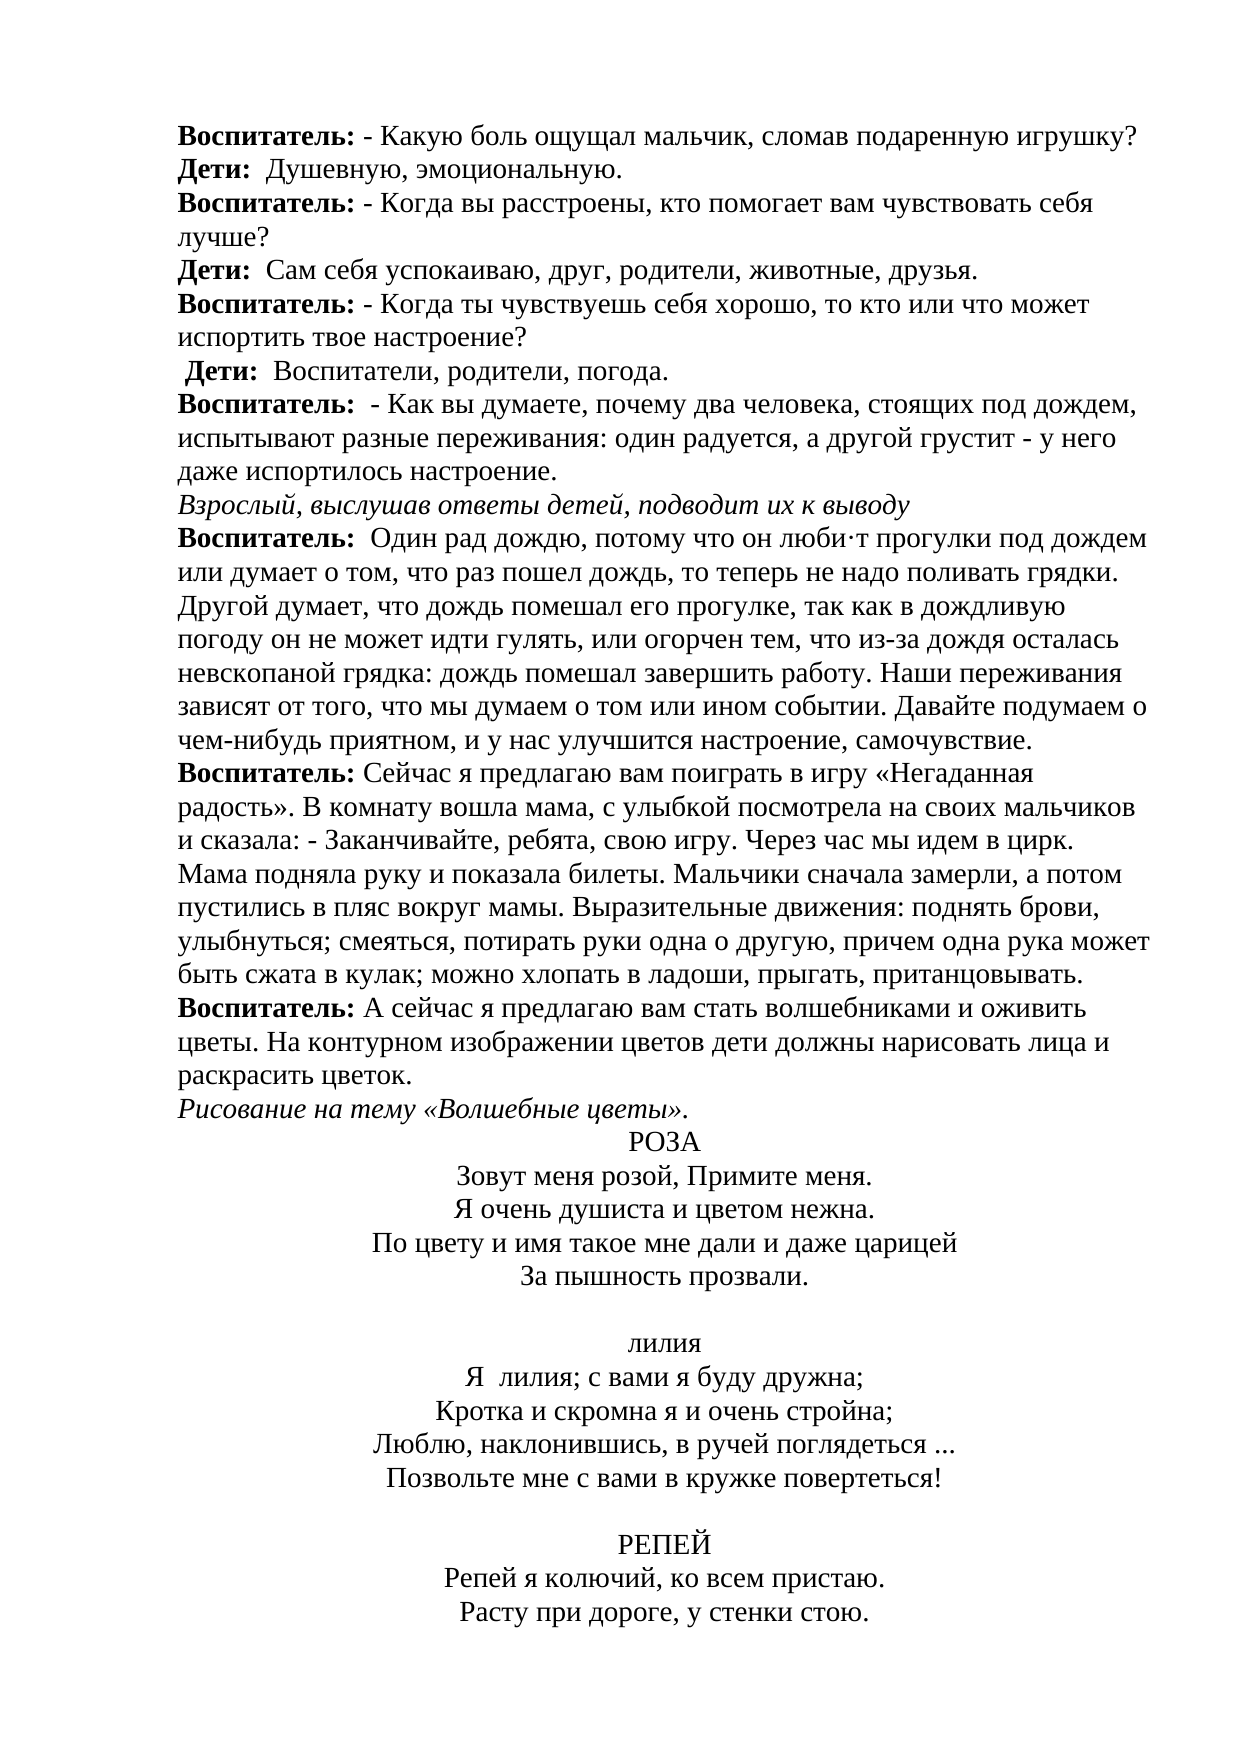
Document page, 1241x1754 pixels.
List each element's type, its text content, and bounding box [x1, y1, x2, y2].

text Воспитатель: - Когда вы расстроены, кто помогает вам чувствовать себя лучше? [177, 185, 1152, 252]
text Позвольте мне с вами в кружке повертеться! [177, 1460, 1152, 1493]
text Репей я колючий, ко всем пристаю. [177, 1560, 1152, 1594]
text Зовут меня розой, Примите меня. [177, 1158, 1152, 1191]
text Рисование на тему «Волшебные цветы». [177, 1091, 1152, 1124]
text Люблю, наклонившись, в ручей поглядеться ... [177, 1426, 1152, 1460]
text За пышность прозвали. [177, 1258, 1152, 1292]
text Воспитатель: Один рад дождю, потому что он люби·т прогулки под дождем или думает о том, что раз пошел дождь, то теперь не надо поливать грядки. [177, 521, 1152, 588]
text Взрослый, выслушав ответы детей, подводит их к выводу [177, 487, 1152, 521]
text По цвету и имя такое мне дали и даже царицей [177, 1225, 1152, 1258]
text Воспитатель: Сейчас я предлагаю вам поиграть в игру «Негаданная радость». В комнату вошла мама, с улыбкой посмотрела на своих мальчиков и сказала: - Заканчивайте, ребята, свою игру. Через час мы идем в цирк. [177, 755, 1152, 856]
text Воспитатель: - Когда ты чувствуешь себя хорошо, то кто или что может испортить твое настроение? [177, 286, 1152, 353]
text лилия [177, 1326, 1152, 1359]
text Дети: Воспитатели, родители, погода. [177, 353, 1152, 386]
text Воспитатель: - Как вы думаете, почему два человека, стоящих под дождем, испытывают разные переживания: один радуется, а другой грустит - у него даже испортилось настроение. [177, 386, 1152, 487]
text Кротка и скромна я и очень стройна; [177, 1393, 1152, 1426]
text Мама подняла руку и показала билеты. Мальчики сначала замерли, а потом пустились в пляс вокруг мамы. Выразительные движения: поднять брови, улыбнуться; смеяться, потирать руки одна о другую, причем одна рука может быть сжата в кулак; можно хлопать в ладоши, прыгать, пританцовывать. [177, 856, 1152, 990]
text Расту при дороге, у стенки стою. [177, 1594, 1152, 1627]
text Воспитатель: А сейчас я предлагаю вам стать волшебниками и оживить цветы. На контурном изображении цветов дети должны нарисовать лица и раскрасить цветок. [177, 990, 1152, 1091]
text РЕПЕЙ [177, 1527, 1152, 1560]
text Дети: Сам себя успокаиваю, друг, родители, животные, друзья. [177, 252, 1152, 286]
text РОЗА [177, 1124, 1152, 1158]
text Другой думает, что дождь помешал его прогулке, так как в дождливую погоду он не может идти гулять, или огорчен тем, что из-за дождя осталась невскопаной грядка: дождь помешал завершить работу. Наши переживания зависят от того, что мы думаем о том или ином событии. Давайте подумаем о чем-нибудь приятном, и у нас улучшится настроение, самочувствие. [177, 588, 1152, 755]
text Я очень душиста и цветом нежна. [177, 1191, 1152, 1225]
text Я лилия; с вами я буду дружна; [177, 1359, 1152, 1393]
text Воспитатель: - Какую боль ощущал мальчик, сломав подаренную игрушку? Дети: Душевную, эмоциональную. [177, 118, 1152, 185]
